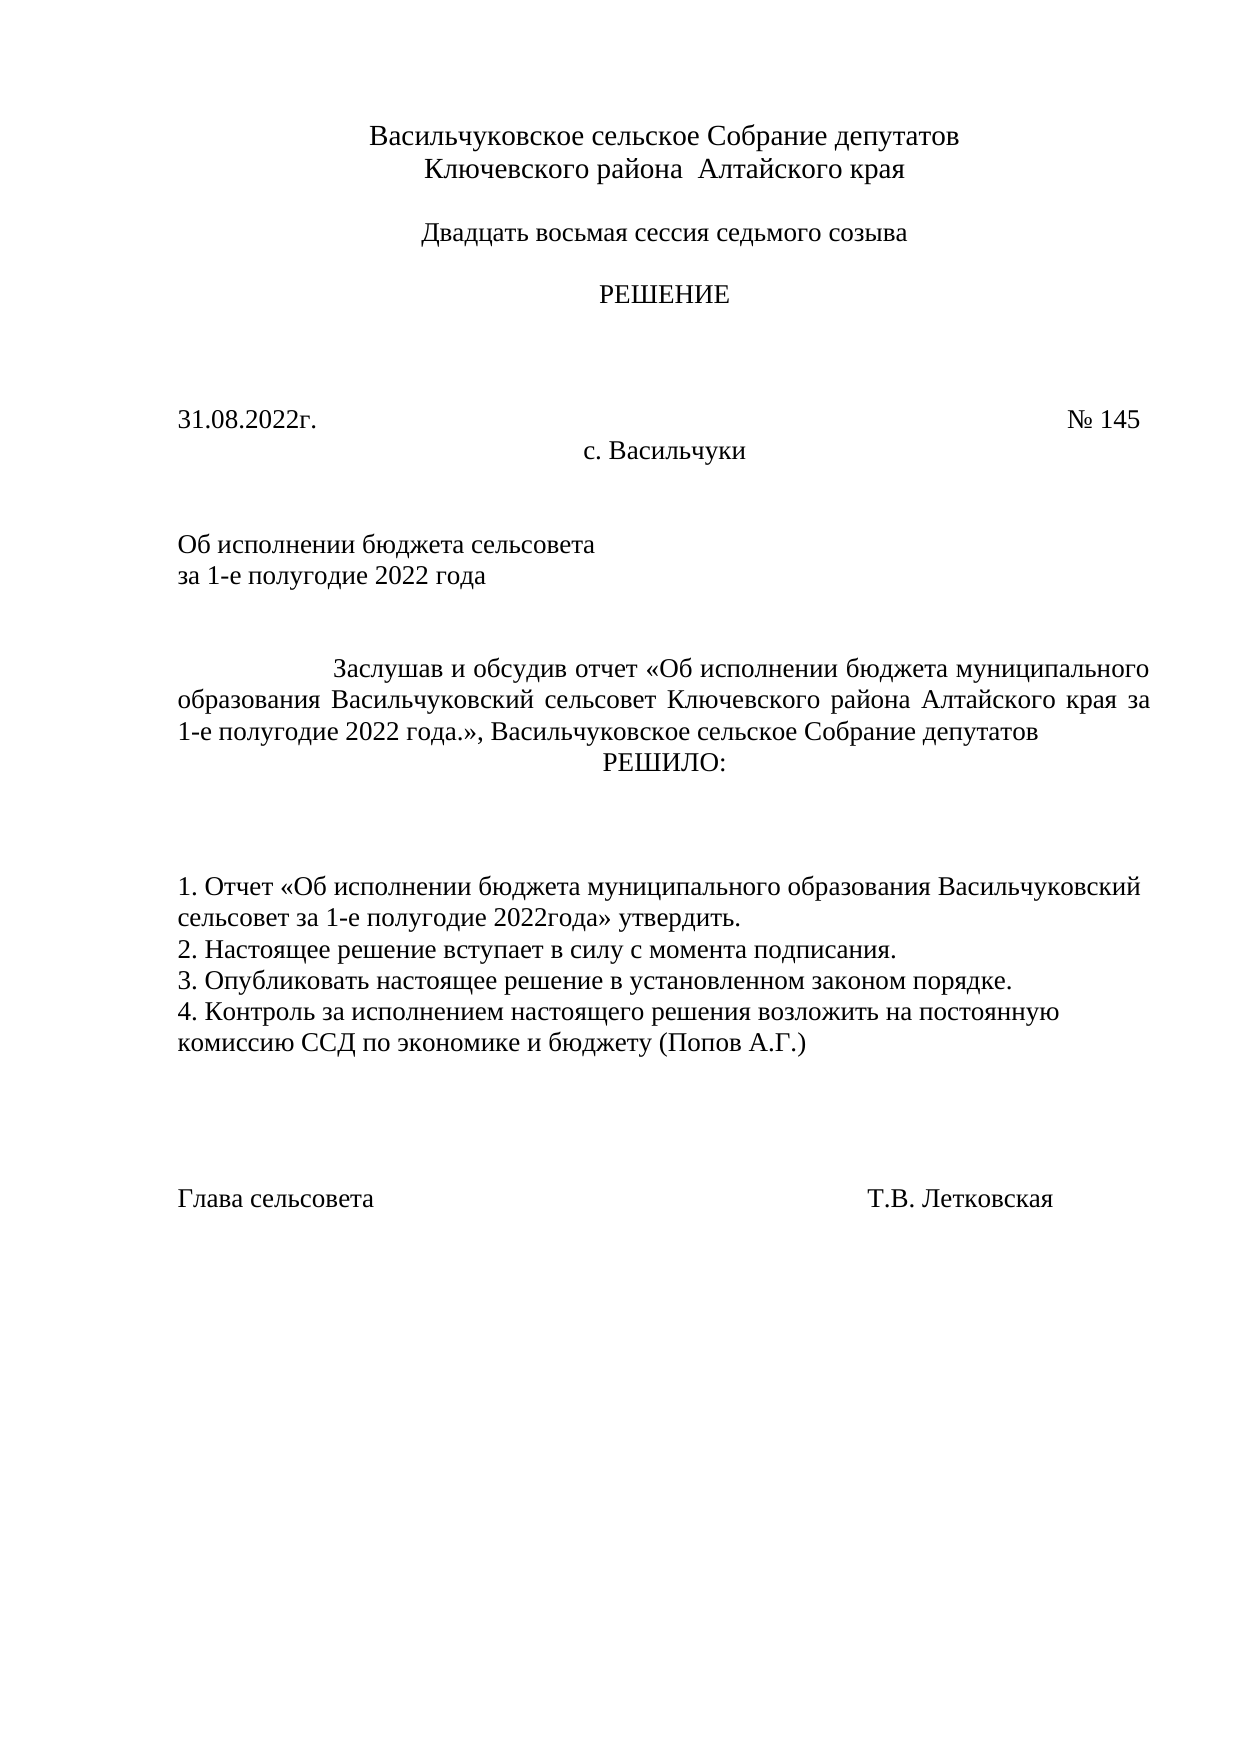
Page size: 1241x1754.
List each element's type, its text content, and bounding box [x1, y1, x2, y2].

text Васильчуковское сельское Собрание депутатов [177, 118, 1152, 152]
text Об исполнении бюджета сельсовета [177, 528, 1152, 559]
text с. Васильчуки [177, 434, 1152, 466]
text 4. Контроль за исполнением настоящего решения возложить на постоянную комиссию ССД по экономике и бюджету (Попов А.Г.) [177, 995, 1152, 1057]
text 3. Опубликовать настоящее решение в установленном законом порядке. [177, 964, 1152, 995]
text Заслушав и обсудив отчет «Об исполнении бюджета муниципального образования Васильчуковский сельсовет Ключевского района Алтайского края за 1-е полугодие 2022 года.», Васильчуковское сельское Собрание депутатов [177, 652, 1152, 746]
text Ключевского района Алтайского края [177, 152, 1152, 185]
text Глава сельсовета Т.В. Летковская [177, 1182, 1152, 1213]
text за 1-е полугодие 2022 года [177, 559, 1152, 590]
text 1. Отчет «Об исполнении бюджета муниципального образования Васильчуковский сельсовет за 1-е полугодие 2022года» утвердить. [177, 870, 1152, 933]
text РЕШЕНИЕ [177, 279, 1152, 310]
text 2. Настоящее решение вступает в силу с момента подписания. [177, 933, 1152, 964]
text РЕШИЛО: [177, 746, 1152, 777]
text Двадцать восьмая сессия седьмого созыва [177, 216, 1152, 247]
text 31.08.2022г. № 145 [177, 403, 1152, 434]
